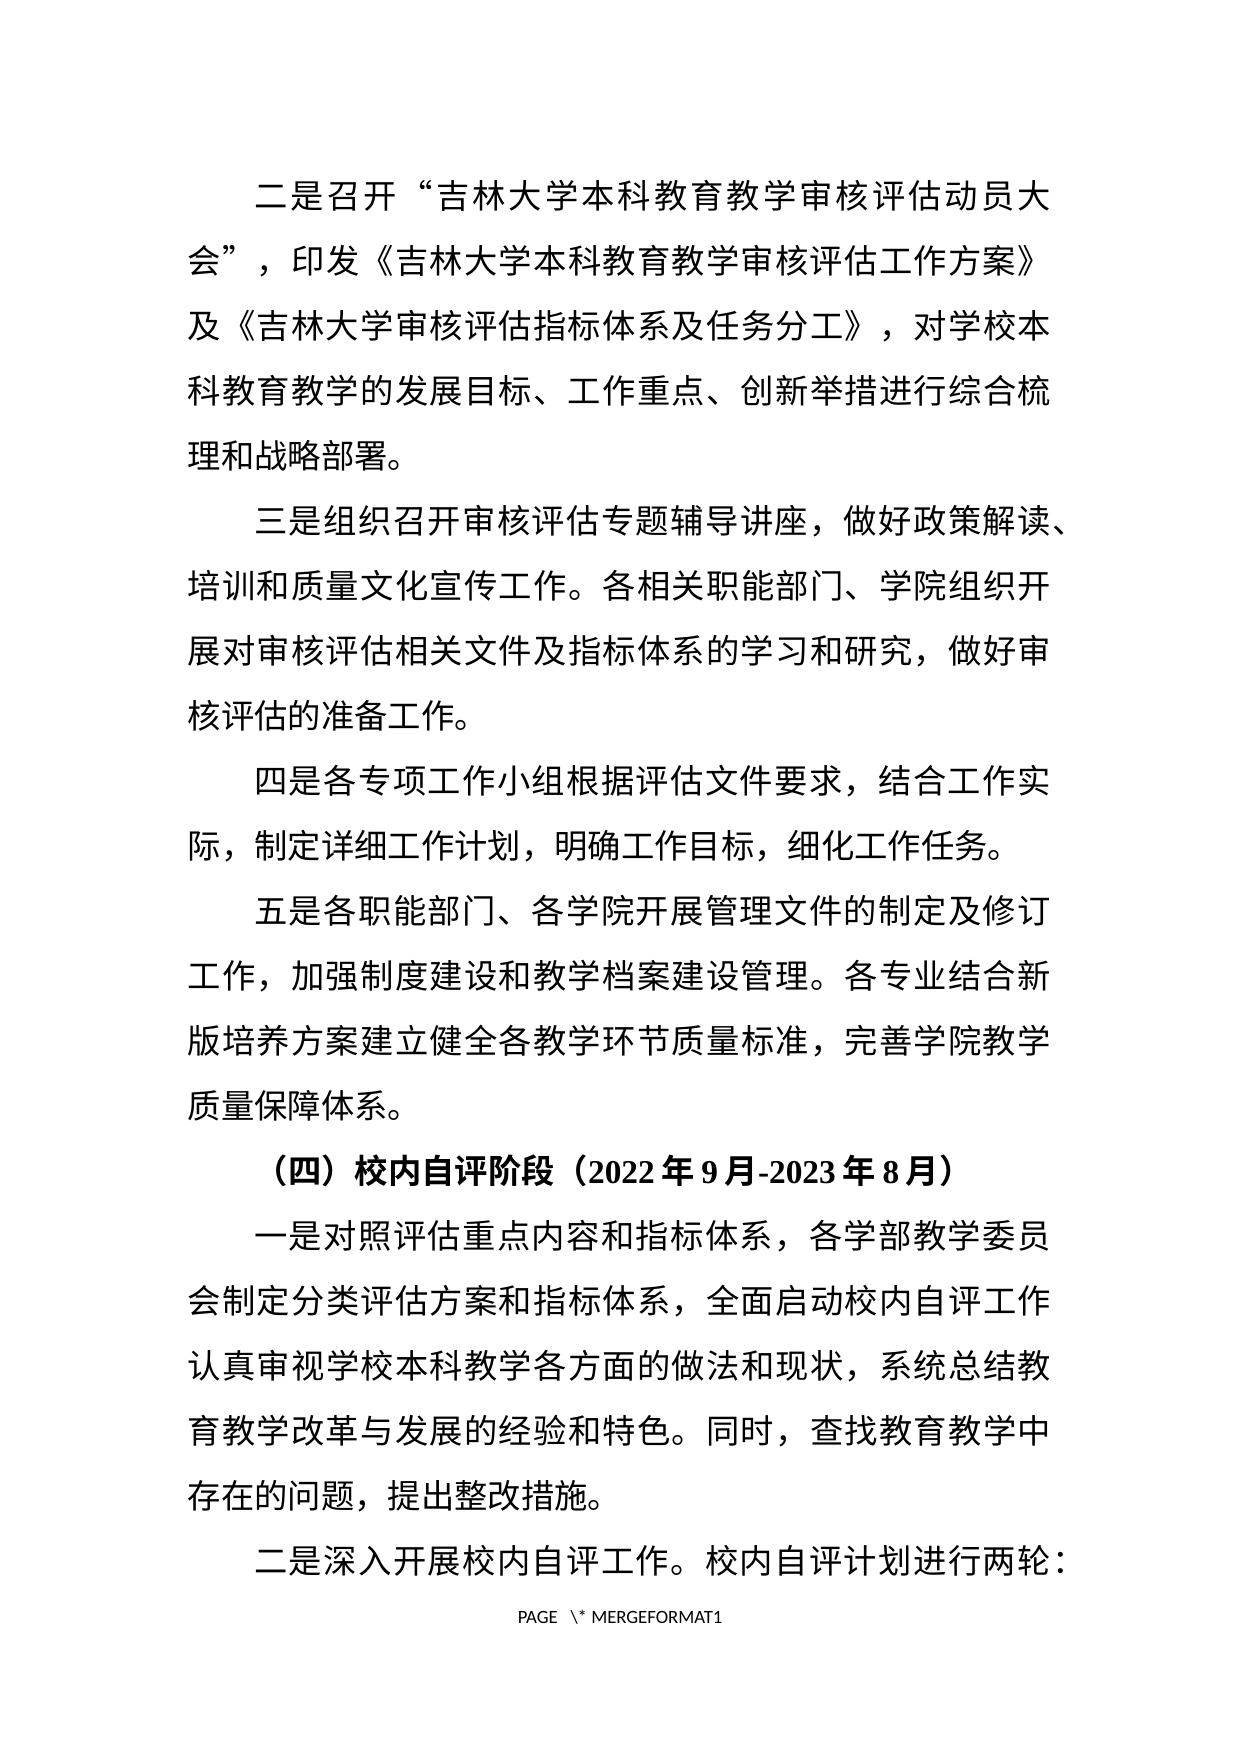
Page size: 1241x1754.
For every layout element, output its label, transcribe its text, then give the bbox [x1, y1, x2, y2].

text 一是对照评估重点内容和指标体系，各学部教学委员会制定分类评估方案和指标体系，全面启动校内自评工作。认真审视学校本科教学各方面的做法和现状，系统总结教育教学改革与发展的经验和特色。同时，查找教育教学中存在的问题，提出整改措施。 [187, 1202, 1053, 1527]
text 四是各专项工作小组根据评估文件要求，结合工作实际，制定详细工作计划，明确工作目标，细化工作任务。 [187, 747, 1053, 877]
text 五是各职能部门、各学院开展管理文件的制定及修订工作，加强制度建设和教学档案建设管理。各专业结合新版培养方案建立健全各教学环节质量标准，完善学院教学质量保障体系。 [187, 877, 1053, 1137]
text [187, 1527, 1053, 1592]
text （四）校内自评阶段（2022年9月-2023年8月） [187, 1137, 1053, 1202]
text 三是组织召开审核评估专题辅导讲座，做好政策解读、培训和质量文化宣传工作。各相关职能部门、学院组织开展对审核评估相关文件及指标体系的学习和研究，做好审核评估的准备工作。 [187, 487, 1053, 747]
text 二是召开“吉林大学本科教育教学审核评估动员大会”，印发《吉林大学本科教育教学审核评估工作方案》及《吉林大学审核评估指标体系及任务分工》，对学校本科教育教学的发展目标、工作重点、创新举措进行综合梳理和战略部署。 [187, 162, 1053, 487]
